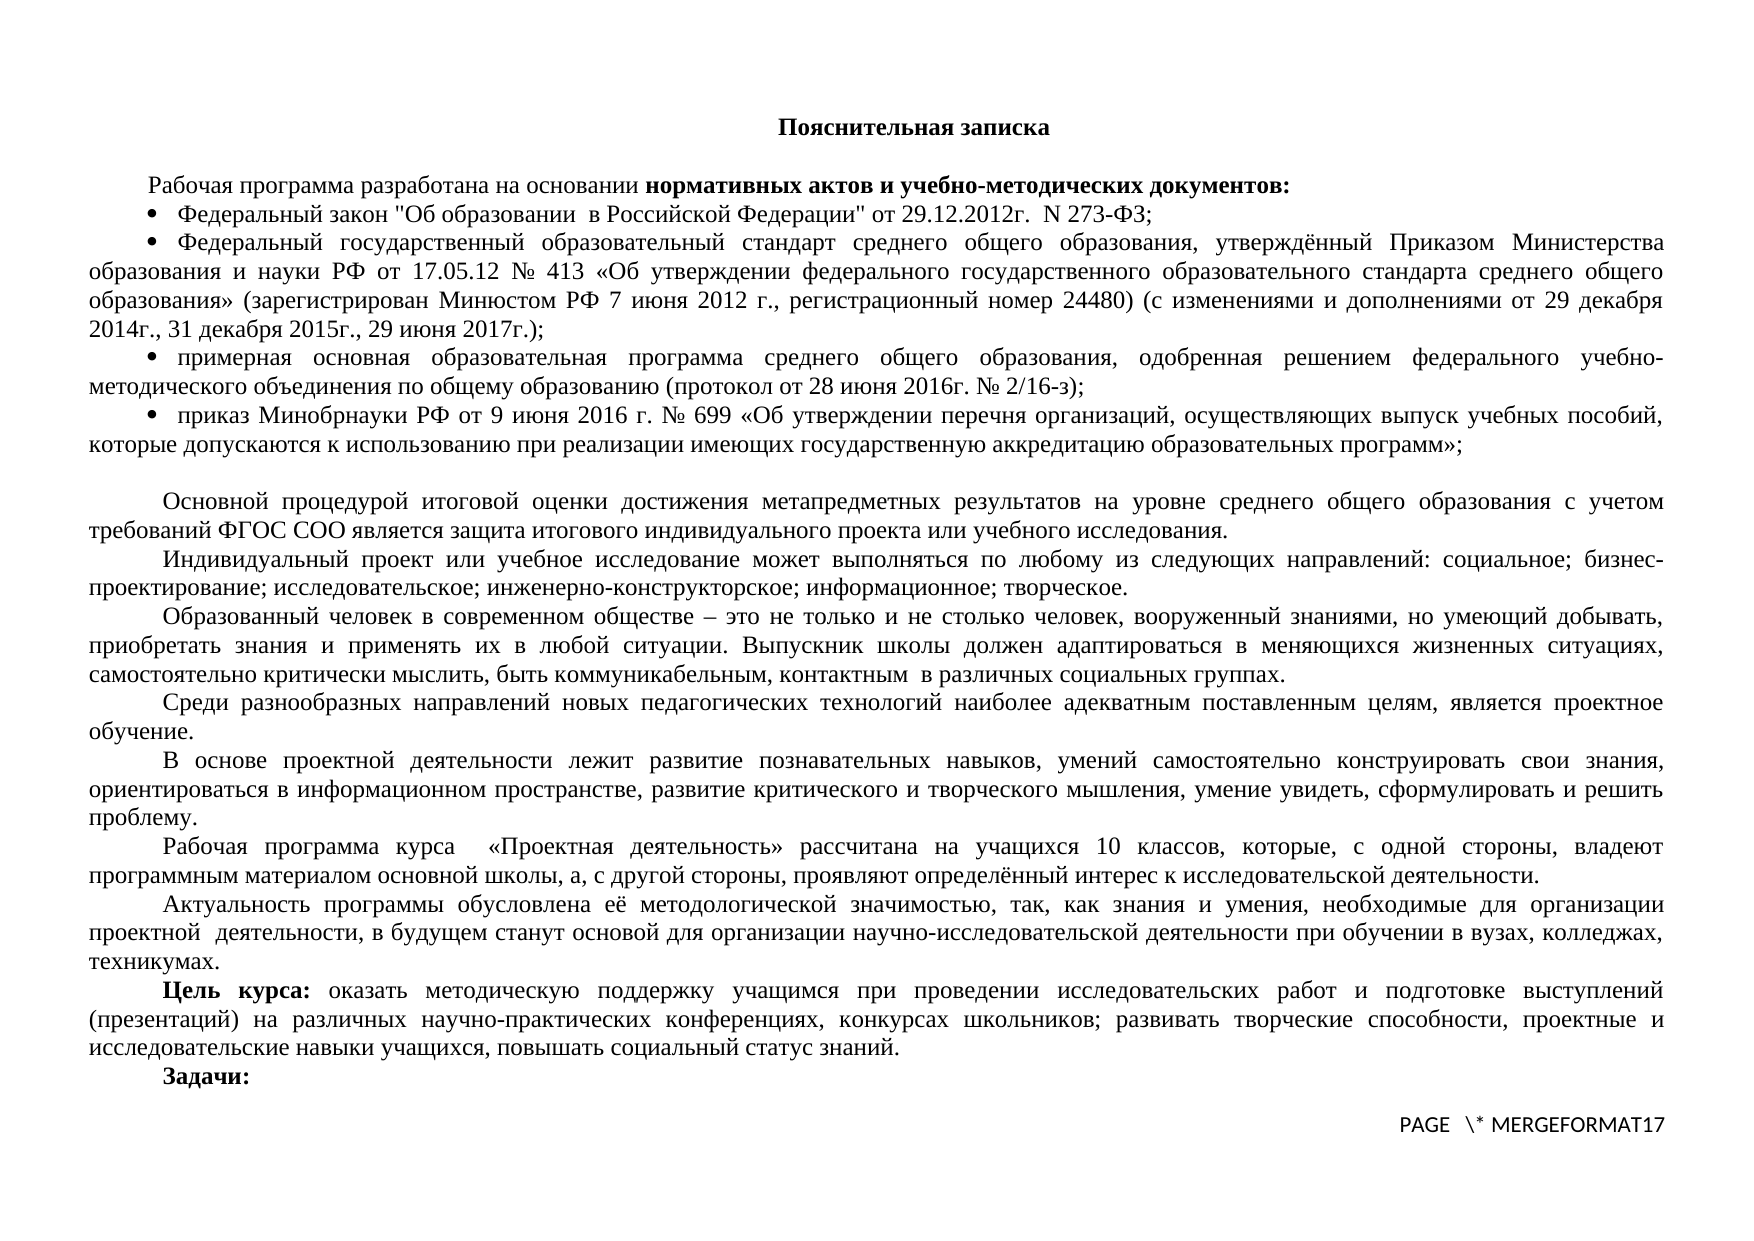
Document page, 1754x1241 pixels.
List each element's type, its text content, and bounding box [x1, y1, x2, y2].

text Актуальность программы обусловлена её методологической значимостью, так, как знания и умения, необходимые для организации проектной деятельности, в будущем станут основой для организации научно-исследовательской деятельности при обучении в вузах, колледжах, техникумах. [89, 889, 1665, 975]
text Рабочая программа курса «Проектная деятельность» рассчитана на учащихся 10 классов, которые, с одной стороны, владеют программным материалом основной школы, а, с другой стороны, проявляют определённый интерес к исследовательской деятельности. [89, 831, 1665, 889]
text Задачи: [89, 1061, 1665, 1090]
text Цель курса: оказать методическую поддержку учащимся при проведении исследовательских работ и подготовке выступлений (презентаций) на различных научно-практических конференциях, конкурсах школьников; развивать творческие способности, проектные и исследовательские навыки учащихся, повышать социальный статус знаний. [89, 975, 1665, 1061]
text Среди разнообразных направлений новых педагогических технологий наиболее адекватным поставленным целям, является проектное обучение. [89, 687, 1665, 745]
text Рабочая программа разработана на основании нормативных актов и учебно-методических документов: [89, 170, 1665, 199]
list Федеральный государственный образовательный стандарт среднего общего образования, утверждённый Приказом Министерства образования и науки РФ от 17.05.12 № 413 «Об утверждении федерального государственного образовательного стандарта среднего общего образования» (зарегистрирован Минюстом РФ 7 июня 2012 г., регистрационный номер 24480) (с изменениями и дополнениями от 29 декабря 2014г., 31 декабря 2015г., 29 июня 2017г.); [89, 227, 1665, 342]
text Образованный человек в современном обществе – это не только и не столько человек, вооруженный знаниями, но умеющий добывать, приобретать знания и применять их в любой ситуации. Выпускник школы должен адаптироваться в меняющихся жизненных ситуациях, самостоятельно критически мыслить, быть коммуникабельным, контактным в различных социальных группах. [89, 601, 1665, 687]
list примерная основная образовательная программа среднего общего образования, одобренная решением федерального учебно-методического объединения по общему образованию (протокол от 28 июня 2016г. № 2/16-з); [89, 342, 1665, 400]
list приказ Минобрнауки РФ от 9 июня 2016 г. № 699 «Об утверждении перечня организаций, осуществляющих выпуск учебных пособий, которые допускаются к использованию при реализации имеющих государственную аккредитацию образовательных программ»; [89, 400, 1665, 457]
text Индивидуальный проект или учебное исследование может выполняться по любому из следующих направлений: социальное; бизнес-проектирование; исследовательское; инженерно-конструкторское; информационное; творческое. [89, 544, 1665, 601]
text В основе проектной деятельности лежит развитие познавательных навыков, умений самостоятельно конструировать свои знания, ориентироваться в информационном пространстве, развитие критического и творческого мышления, умение увидеть, сформулировать и решить проблему. [89, 745, 1665, 831]
list Федеральный закон "Об образовании в Российской Федерации" от 29.12.2012г. N 273-ФЗ; [89, 199, 1665, 227]
text Основной процедурой итоговой оценки достижения метапредметных результатов на уровне среднего общего образования с учетом требований ФГОС СОО является защита итогового индивидуального проекта или учебного исследования. [89, 486, 1665, 544]
text Пояснительная записка [89, 112, 1665, 141]
